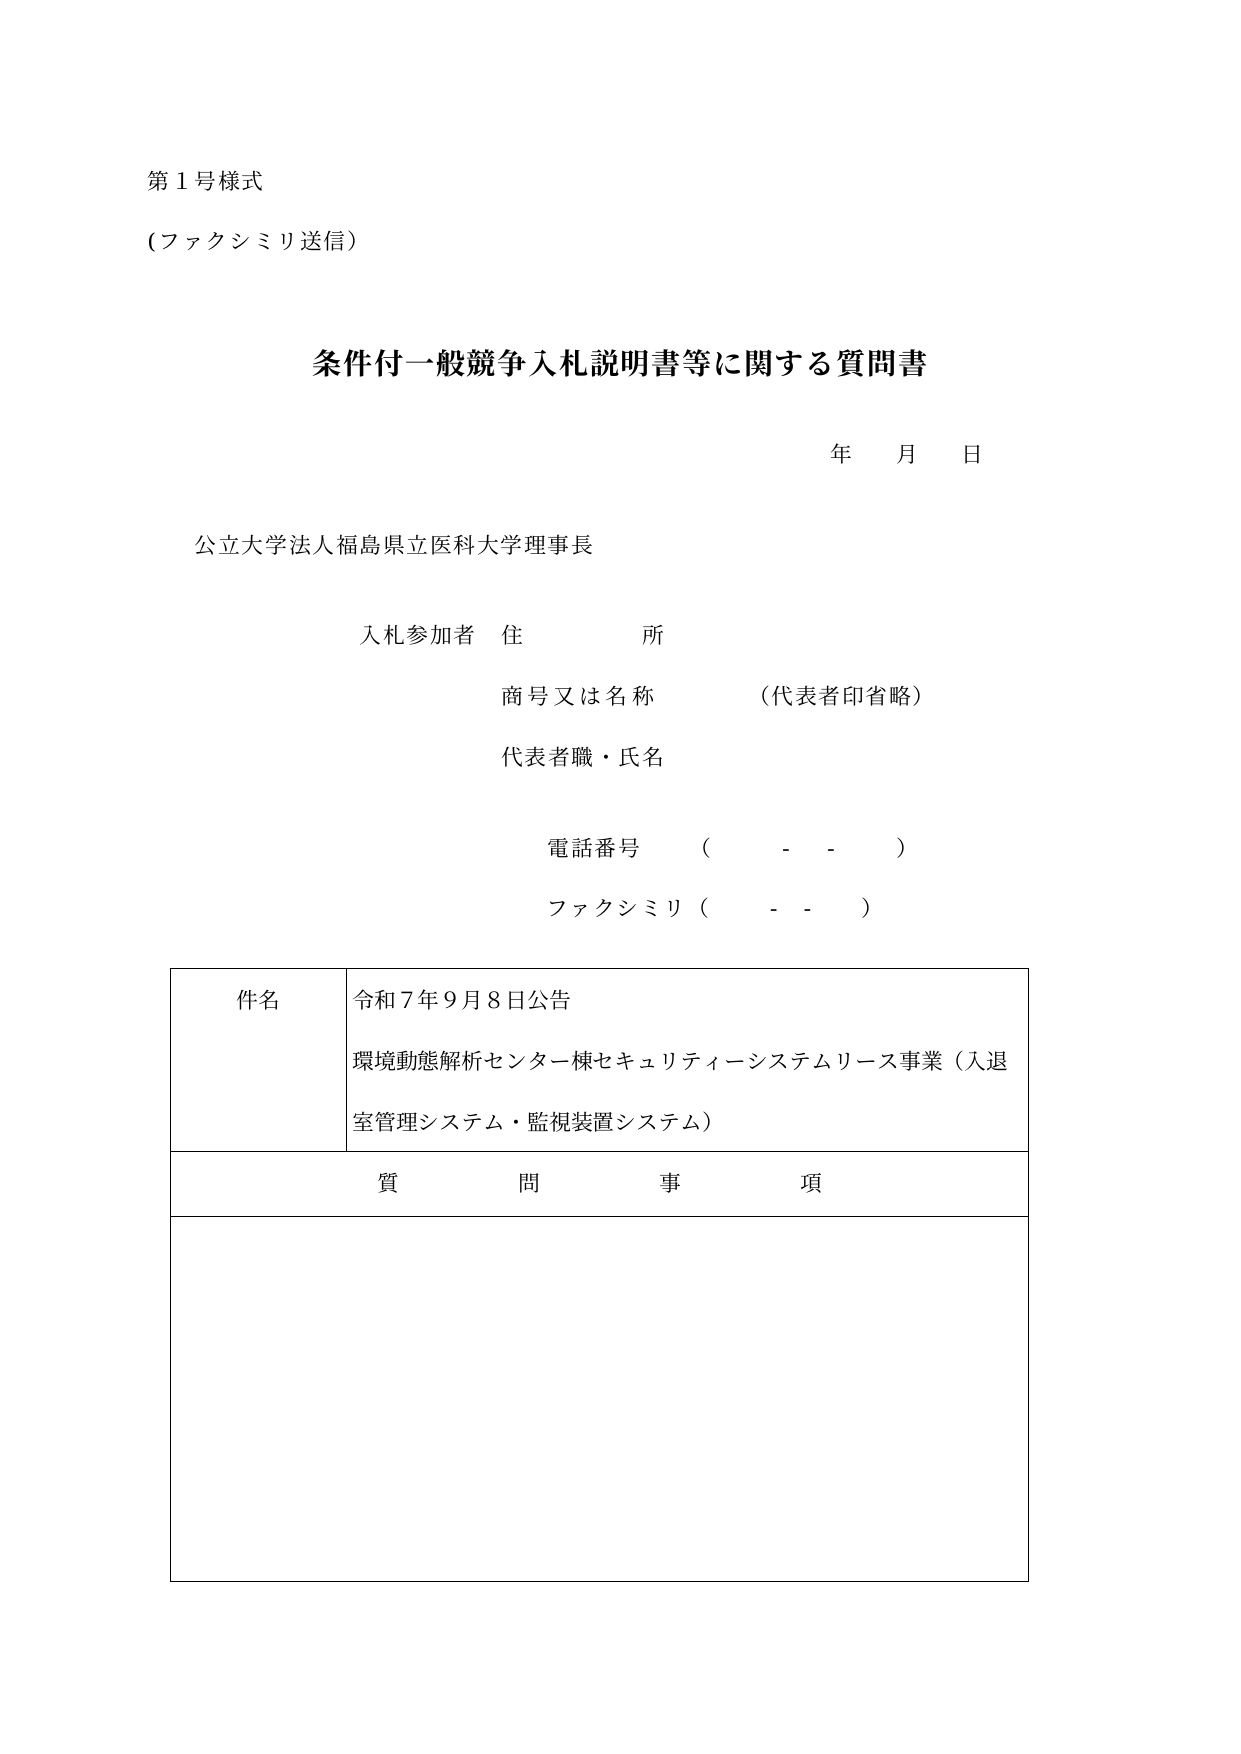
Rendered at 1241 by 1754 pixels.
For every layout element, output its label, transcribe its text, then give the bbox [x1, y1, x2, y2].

text 代表者職・氏名 [148, 725, 1092, 786]
text 商号又は名称 （代表者印省略） [148, 665, 1092, 725]
table_cell 質 問 事 項 [171, 1152, 1028, 1216]
text 条件付一般競争入札説明書等に関する質問書 [148, 331, 1092, 392]
text 入札参加者 住 所 [148, 604, 1092, 665]
table_cell [171, 1217, 1028, 1581]
text ファクシミリ（ - - ） [148, 877, 1092, 938]
text 第１号様式 [148, 149, 1092, 210]
text 電話番号 （ - - ） [148, 816, 1092, 877]
table_header 令和７年９月８日公告 環境動態解析センター棟セキュリティーシステムリース事業（入退室管理システム・監視装置システム） [347, 969, 1028, 1151]
table_header 件名 [171, 969, 346, 1151]
text (ファクシミリ送信） [148, 210, 1092, 271]
text 公立大学法人福島県立医科大学理事長 [148, 513, 1092, 574]
text 年 月 日 [148, 422, 1092, 483]
